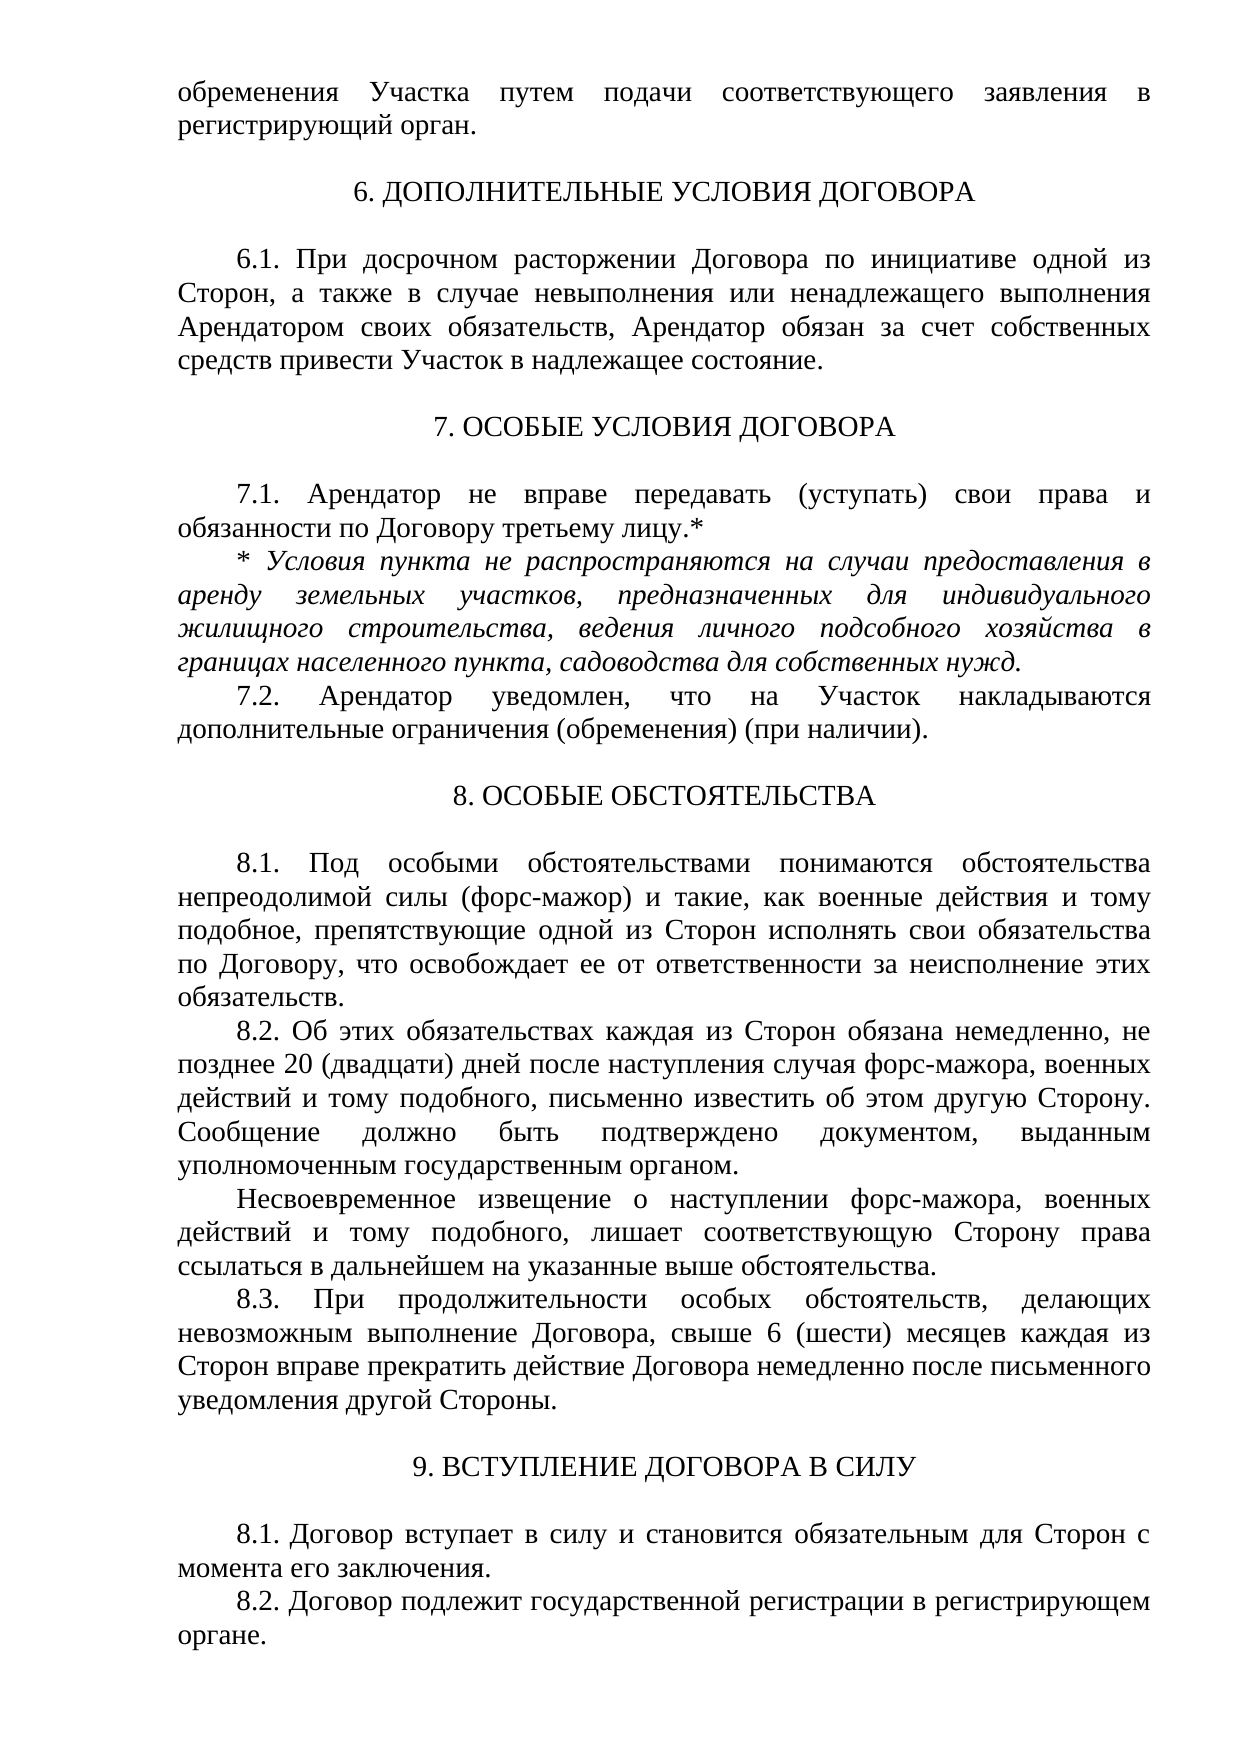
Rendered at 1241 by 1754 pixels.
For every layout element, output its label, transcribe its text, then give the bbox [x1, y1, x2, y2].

text 7. ОСОБЫЕ УСЛОВИЯ ДОГОВОРА [177, 409, 1152, 443]
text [177, 74, 1152, 141]
text Несвоевременное извещение о наступлении форс-мажора, военных действий и тому подобного, лишает соответствующую Сторону права ссылаться в дальнейшем на указанные выше обстоятельства. [177, 1181, 1152, 1281]
text 7.2. Арендатор уведомлен, что на Участок накладываются дополнительные ограничения (обременения) (при наличии). [177, 678, 1152, 745]
text 8.1. Договор вступает в силу и становится обязательным для Сторон с момента его заключения. [177, 1516, 1152, 1583]
text 9. ВСТУПЛЕНИЕ ДОГОВОРА В СИЛУ [177, 1449, 1152, 1483]
text 8.1. Под особыми обстоятельствами понимаются обстоятельства непреодолимой силы (форс-мажор) и такие, как военные действия и тому подобное, препятствующие одной из Сторон исполнять свои обязательства по Договору, что освобождает ее от ответственности за неисполнение этих обязательств. [177, 845, 1152, 1013]
text 8.2. Об этих обязательствах каждая из Сторон обязана немедленно, не позднее 20 (двадцати) дней после наступления случая форс-мажора, военных действий и тому подобного, письменно известить об этом другую Сторону. Сообщение должно быть подтверждено документом, выданным уполномоченным государственным органом. [177, 1013, 1152, 1181]
text * Условия пункта не распространяются на случаи предоставления в аренду земельных участков, предназначенных для индивидуального жилищного строительства, ведения личного подсобного хозяйства в границах населенного пункта, садоводства для собственных нужд. [177, 543, 1152, 678]
text 6.1. При досрочном расторжении Договора по инициативе одной из Сторон, а также в случае невыполнения или ненадлежащего выполнения Арендатором своих обязательств, Арендатор обязан за счет собственных средств привести Участок в надлежащее состояние. [177, 242, 1152, 376]
text 8. ОСОБЫЕ ОБСТОЯТЕЛЬСТВА [177, 778, 1152, 812]
text 7.1. Арендатор не вправе передавать (уступать) свои права и обязанности по Договору третьему лицу.* [177, 476, 1152, 543]
text 6. ДОПОЛНИТЕЛЬНЫЕ УСЛОВИЯ ДОГОВОРА [177, 174, 1152, 208]
text 8.3. При продолжительности особых обстоятельств, делающих невозможным выполнение Договора, свыше 6 (шести) месяцев каждая из Сторон вправе прекратить действие Договора немедленно после письменного уведомления другой Стороны. [177, 1281, 1152, 1416]
text 8.2. Договор подлежит государственной регистрации в регистрирующем органе. [177, 1583, 1152, 1650]
